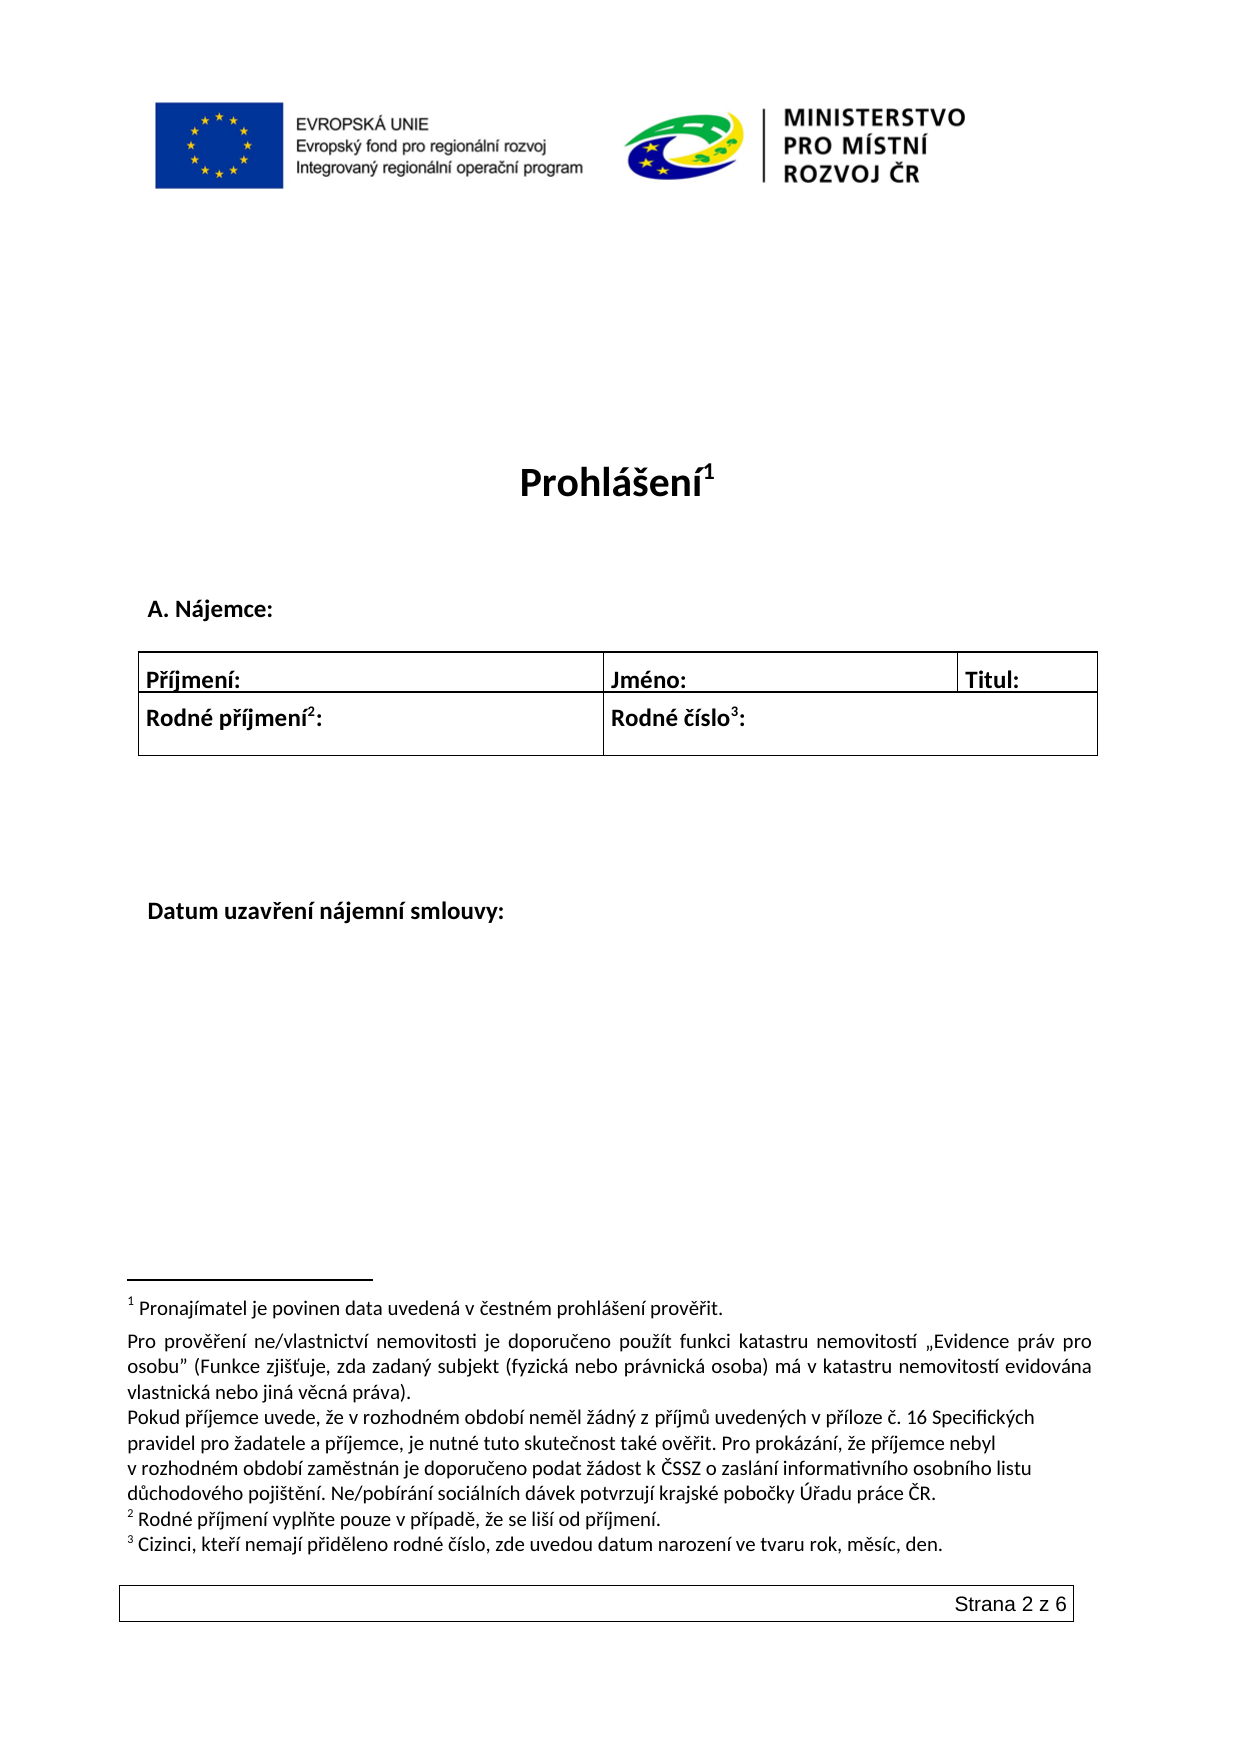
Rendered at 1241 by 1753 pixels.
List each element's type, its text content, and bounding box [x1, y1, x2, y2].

text Datum uzavření nájemní smlouvy: [147, 896, 1109, 924]
table_header Příjmení: [139, 653, 603, 691]
table_cell Rodné příjmení: [139, 693, 603, 755]
table_header Jméno: [604, 653, 957, 691]
table_cell Rodné číslo: [604, 693, 1097, 755]
picture [127, 73, 993, 217]
text Prohlášení [127, 456, 1107, 507]
table_header Titul: [958, 653, 1097, 691]
text A. Nájemce: [147, 594, 1109, 622]
